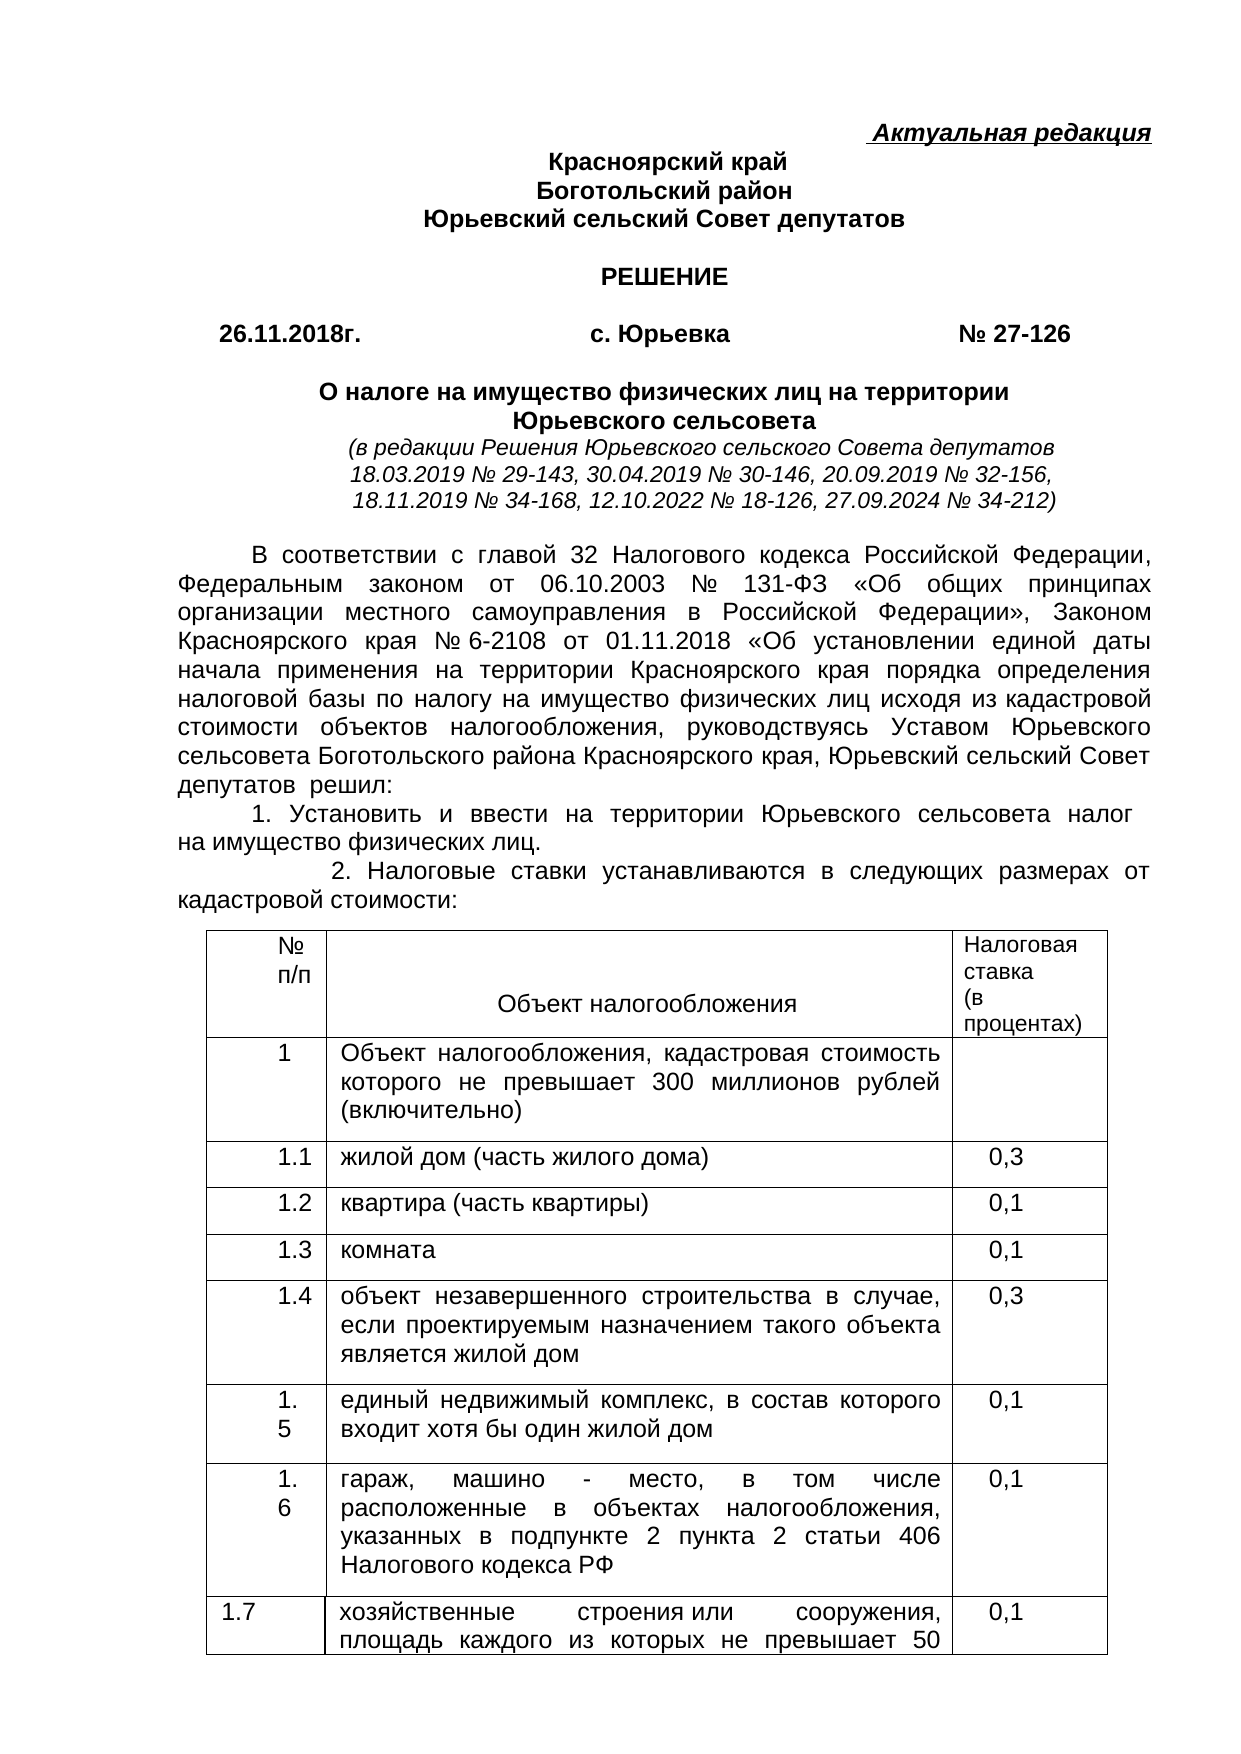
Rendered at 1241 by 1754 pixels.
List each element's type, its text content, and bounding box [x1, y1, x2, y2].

table_cell [953, 1038, 1107, 1141]
table_cell 0,1 [953, 1188, 1107, 1233]
table_cell 1.5 [207, 1385, 326, 1463]
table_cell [326, 1597, 952, 1654]
text 18.03.2019 № 29-143, 30.04.2019 № 30-146, 20.09.2019 № 32-156, [177, 461, 1152, 487]
table_cell 1.1 [207, 1142, 326, 1187]
table_cell 1.7 [207, 1597, 324, 1654]
table_cell 1.4 [207, 1281, 326, 1384]
table_cell жилой дом (часть жилого дома) [327, 1142, 952, 1187]
table_cell комната [327, 1235, 952, 1280]
text В соответствии с главой 32 Налогового кодекса Российской Федерации, Федеральным законом от 06.10.2003 № 131-ФЗ «Об общих принципах организации местного самоуправления в Российской Федерации», Законом Красноярского края № 6-2108 от 01.11.2018 «Об установлении единой даты начала применения на территории Красноярского края порядка определения налоговой базы по налогу на имущество физических лиц исходя из кадастровой стоимости объектов налогообложения, руководствуясь Уставом Юрьевского сельсовета Боготольского района Красноярского края, Юрьевский сельский Совет депутатов решил: [177, 540, 1152, 798]
table_header № п/п [207, 931, 326, 1037]
text 1. Установить и ввести на территории Юрьевского сельсовета налог на имущество физических лиц. [177, 798, 1152, 856]
table_cell 0,1 [953, 1464, 1107, 1596]
text 2. Налоговые ставки устанавливаются в следующих размерах от кадастровой стоимости: [177, 856, 1152, 913]
text 26.11.2018г. с. Юрьевка № 27-126 [177, 319, 1152, 348]
text Юрьевский сельский Совет депутатов [177, 204, 1152, 233]
table_header Налоговая ставка (в процентах) [953, 931, 1107, 1037]
table_cell 1.2 [207, 1188, 326, 1233]
text РЕШЕНИЕ [177, 262, 1152, 291]
table_cell 1.3 [207, 1235, 326, 1280]
table_cell 0,3 [953, 1281, 1107, 1384]
text Актуальная редакция [177, 118, 1152, 147]
table_cell 0,1 [953, 1385, 1107, 1463]
text О налоге на имущество физических лиц на территории [177, 377, 1152, 406]
table_header Объект налогообложения [327, 931, 952, 1037]
table_cell 1.6 [207, 1464, 326, 1596]
text Боготольский район [177, 176, 1152, 204]
table_cell 0,1 [953, 1235, 1107, 1280]
text Красноярский край [177, 147, 1152, 176]
table_cell Объект налогообложения, кадастровая стоимость которого не превышает 300 миллионов рублей (включительно) [327, 1038, 952, 1141]
table_cell квартира (часть квартиры) [327, 1188, 952, 1233]
table_cell объект незавершенного строительства в случае, если проектируемым назначением такого объекта является жилой дом [327, 1281, 952, 1384]
table_cell единый недвижимый комплекс, в состав которого входит хотя бы один жилой дом [327, 1385, 952, 1463]
table_cell 0,1 [953, 1597, 1107, 1654]
table_cell гараж, машино - место, в том числе расположенные в объектах налогообложения, указанных в подпункте 2 пункта 2 статьи 406 Налогового кодекса РФ [327, 1464, 952, 1596]
table_cell 1 [207, 1038, 326, 1141]
text 18.11.2019 № 34-168, 12.10.2022 № 18-126, 27.09.2024 № 34-212) [177, 487, 1152, 513]
text Юрьевского сельсовета [177, 406, 1152, 434]
table_cell 0,3 [953, 1142, 1107, 1187]
text (в редакции Решения Юрьевского сельского Совета депутатов [177, 434, 1152, 461]
